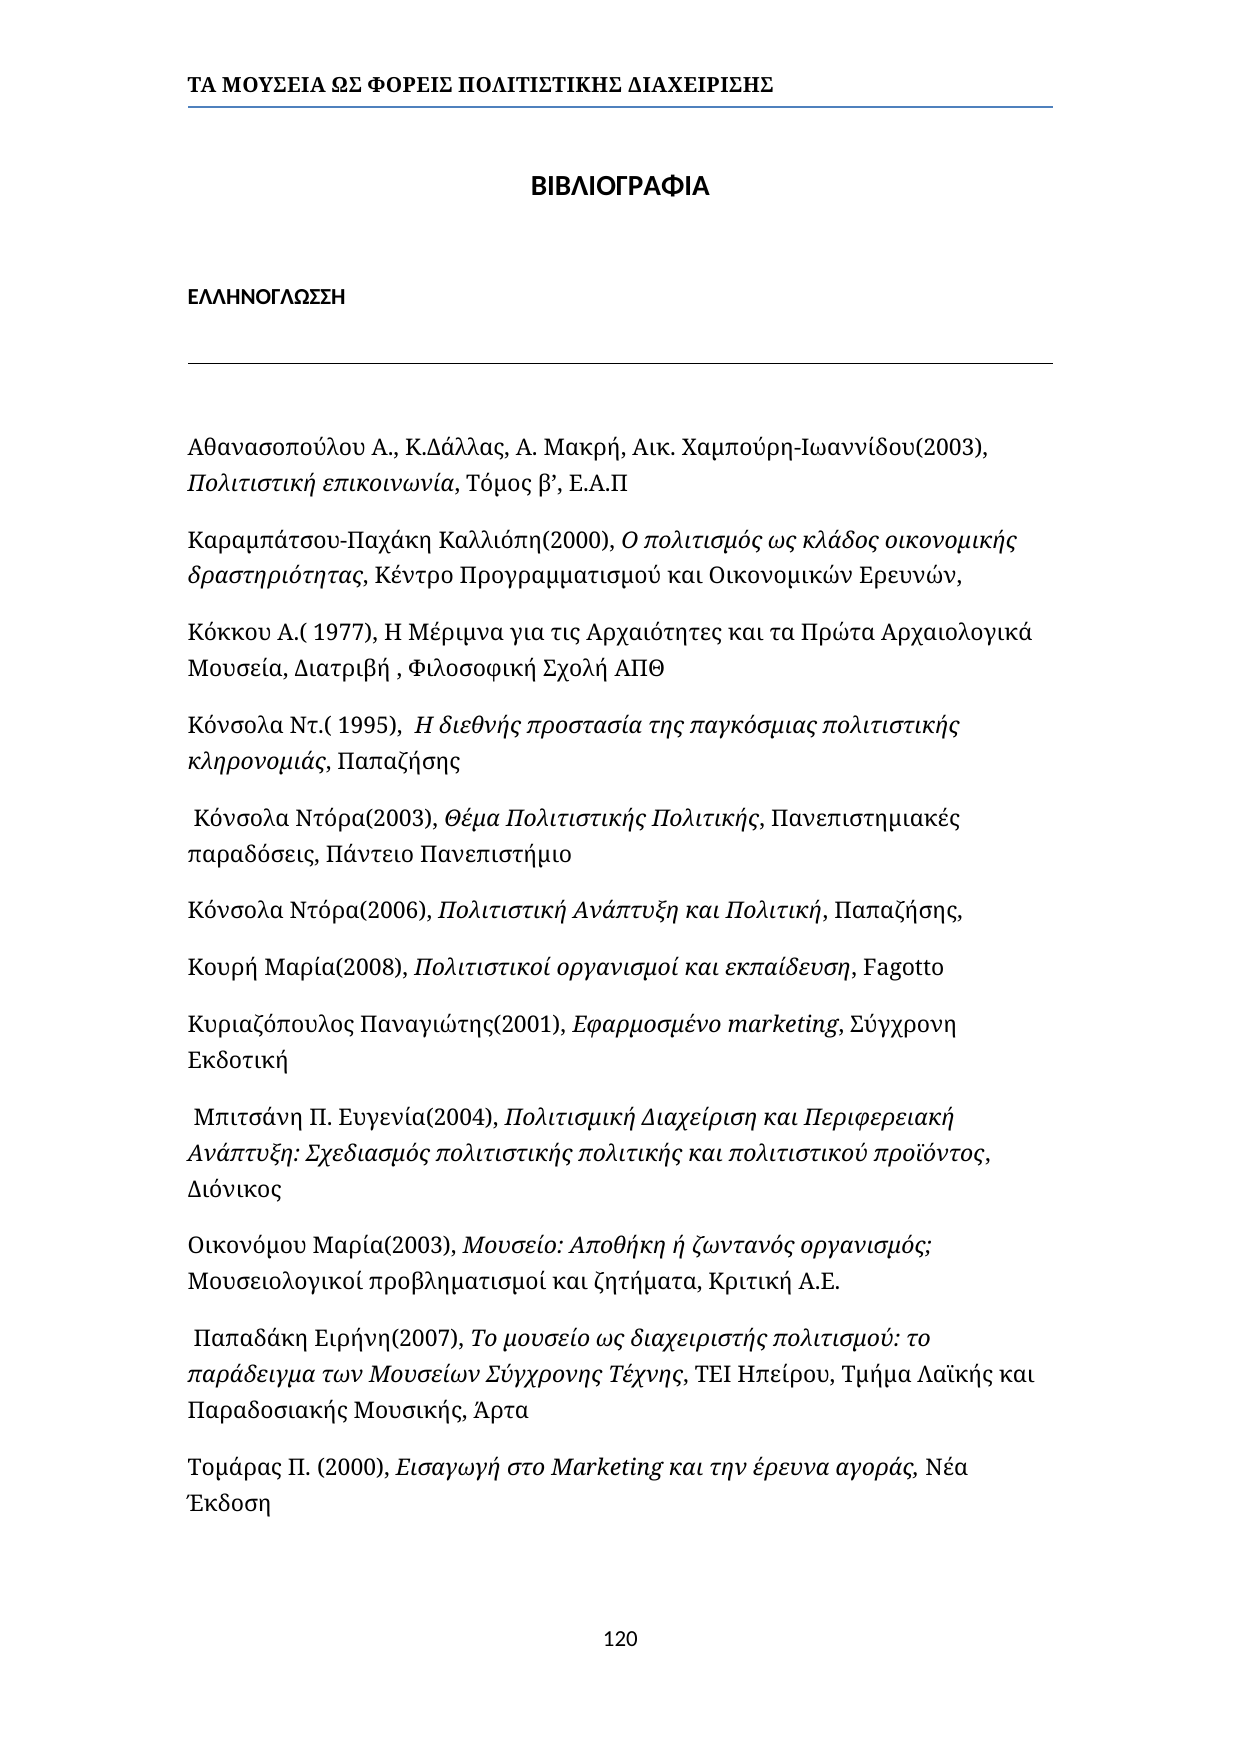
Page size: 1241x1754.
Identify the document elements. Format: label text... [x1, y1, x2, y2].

text ΕΛΛΗΝΟΓΛΩΣΣΗ [187, 282, 1053, 310]
text Παπαδάκη Ειρήνη(2007), Το μουσείο ως διαχειριστής πολιτισμού: το παράδειγμα των Μουσείων Σύγχρονης Τέχνης, ΤΕΙ Ηπείρου, Τμήμα Λαϊκής και Παραδοσιακής Μουσικής, Άρτα [187, 1322, 1053, 1425]
text Κόκκου Α.( 1977), Η Μέριμνα για τις Αρχαιότητες και τα Πρώτα Αρχαιολογικά Μουσεία, Διατριβή , Φιλοσοφική Σχολή ΑΠΘ [187, 616, 1053, 683]
text Καραμπάτσου-Παχάκη Καλλιόπη(2000), Ο πολιτισμός ως κλάδος οικονομικής δραστηριότητας, Κέντρο Προγραμματισμού και Οικονομικών Ερευνών, [187, 523, 1053, 591]
text Κόνσολα Ντ.( 1995), Η διεθνής προστασία της παγκόσμιας πολιτιστικής κληρονομιάς, Παπαζήσης [187, 709, 1053, 776]
text Μπιτσάνη Π. Ευγενία(2004), Πολιτισμική Διαχείριση και Περιφερειακή Ανάπτυξη: Σχεδιασμός πολιτιστικής πολιτικής και πολιτιστικού προϊόντος, Διόνικος [187, 1101, 1053, 1204]
text Αθανασοπούλου Α., Κ.Δάλλας, Α. Μακρή, Αικ. Χαμπούρη-Ιωαννίδου(2003), Πολιτιστική επικοινωνία, Τόμος β’, Ε.Α.Π [187, 431, 1053, 498]
subtitle ΒΙΒΛΙΟΓΡΑΦΙΑ [187, 167, 1053, 203]
text Οικονόμου Μαρία(2003), Μουσείο: Αποθήκη ή ζωντανός οργανισμός; Μουσειολογικοί προβληματισμοί και ζητήματα, Κριτική Α.Ε. [187, 1229, 1053, 1296]
text Κόνσολα Ντόρα(2006), Πολιτιστική Ανάπτυξη και Πολιτική, Παπαζήσης, [187, 894, 1053, 926]
text Κουρή Μαρία(2008), Πολιτιστικοί οργανισμοί και εκπαίδευση, Fagotto [187, 951, 1053, 982]
text Κυριαζόπουλος Παναγιώτης(2001), Εφαρμοσμένο marketing, Σύγχρονη Εκδοτική [187, 1008, 1053, 1075]
text Τομάρας Π. (2000), Εισαγωγή στο Marketing και την έρευνα αγοράς, Νέα Έκδοση [187, 1451, 1053, 1518]
text Κόνσολα Ντόρα(2003), Θέμα Πολιτιστικής Πολιτικής, Πανεπιστημιακές παραδόσεις, Πάντειο Πανεπιστήμιο [187, 802, 1053, 869]
